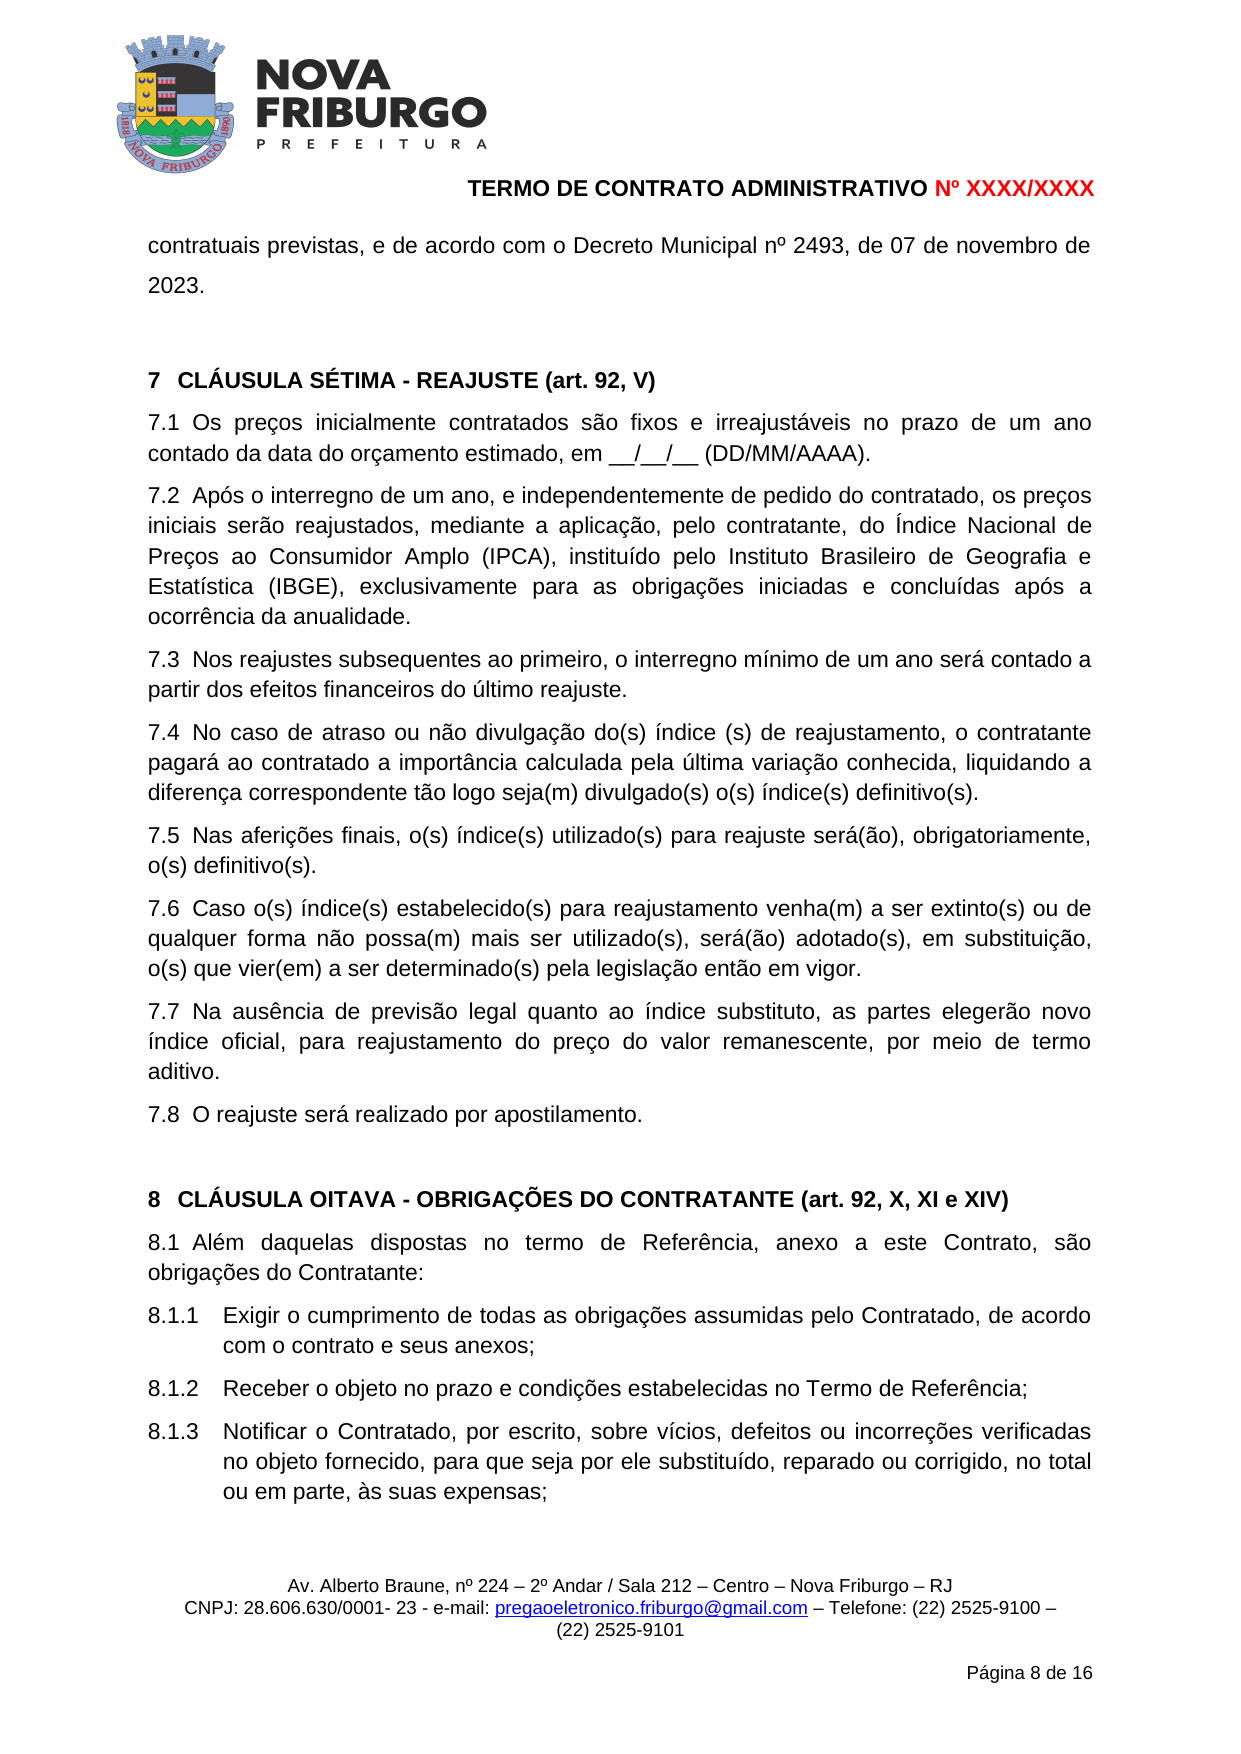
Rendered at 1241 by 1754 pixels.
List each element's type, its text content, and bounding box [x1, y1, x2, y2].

list Notificar o Contratado, por escrito, sobre vícios, defeitos ou incorreções verificadas no objeto fornecido, para que seja por ele substituído, reparado ou corrigido, no total ou em parte, às suas expensas; [148, 1418, 1092, 1504]
list No caso de atraso ou não divulgação do(s) índice (s) de reajustamento, o contratante pagará ao contratado a importância calculada pela última variação conhecida, liquidando a diferença correspondente tão logo seja(m) divulgado(s) o(s) índice(s) definitivo(s). [148, 719, 1092, 805]
list Receber o objeto no prazo e condições estabelecidas no Termo de Referência; [148, 1375, 1092, 1401]
list Caso o(s) índice(s) estabelecido(s) para reajustamento venha(m) a ser extinto(s) ou de qualquer forma não possa(m) mais ser utilizado(s), será(ão) adotado(s), em substituição, o(s) que vier(em) a ser determinado(s) pela legislação então em vigor. [148, 895, 1092, 981]
list Nos reajustes subsequentes ao primeiro, o interregno mínimo de um ano será contado a partir dos efeitos financeiros do último reajuste. [148, 646, 1092, 702]
list Exigir o cumprimento de todas as obrigações assumidas pelo Contratado, de acordo com o contrato e seus anexos; [148, 1302, 1092, 1359]
list CLÁUSULA OITAVA - OBRIGAÇÕES DO CONTRATANTE (art. 92, X, XI e XIV) [148, 1186, 1092, 1213]
list Após o interregno de um ano, e independentemente de pedido do contratado, os preços iniciais serão reajustados, mediante a aplicação, pelo contratante, do Índice Nacional de Preços ao Consumidor Amplo (IPCA), instituído pelo Instituto Brasileiro de Geografia e Estatística (IBGE), exclusivamente para as obrigações iniciadas e concluídas após a ocorrência da anualidade. [148, 482, 1092, 629]
list Os preços inicialmente contratados são fixos e irreajustáveis no prazo de um ano contado da data do orçamento estimado, em __/__/__ (DD/MM/AAAA). [148, 409, 1092, 466]
list O reajuste será realizado por apostilamento. [148, 1101, 1092, 1127]
list CLÁUSULA SÉTIMA - REAJUSTE (art. 92, V) [148, 367, 1092, 393]
picture [103, 29, 500, 175]
list Na ausência de previsão legal quanto ao índice substituto, as partes elegerão novo índice oficial, para reajustamento do preço do valor remanescente, por meio de termo aditivo. [148, 998, 1092, 1084]
list Nas aferições finais, o(s) índice(s) utilizado(s) para reajuste será(ão), obrigatoriamente, o(s) definitivo(s). [148, 822, 1092, 878]
list Além daquelas dispostas no termo de Referência, anexo a este Contrato, são obrigações do Contratante: [148, 1229, 1092, 1286]
